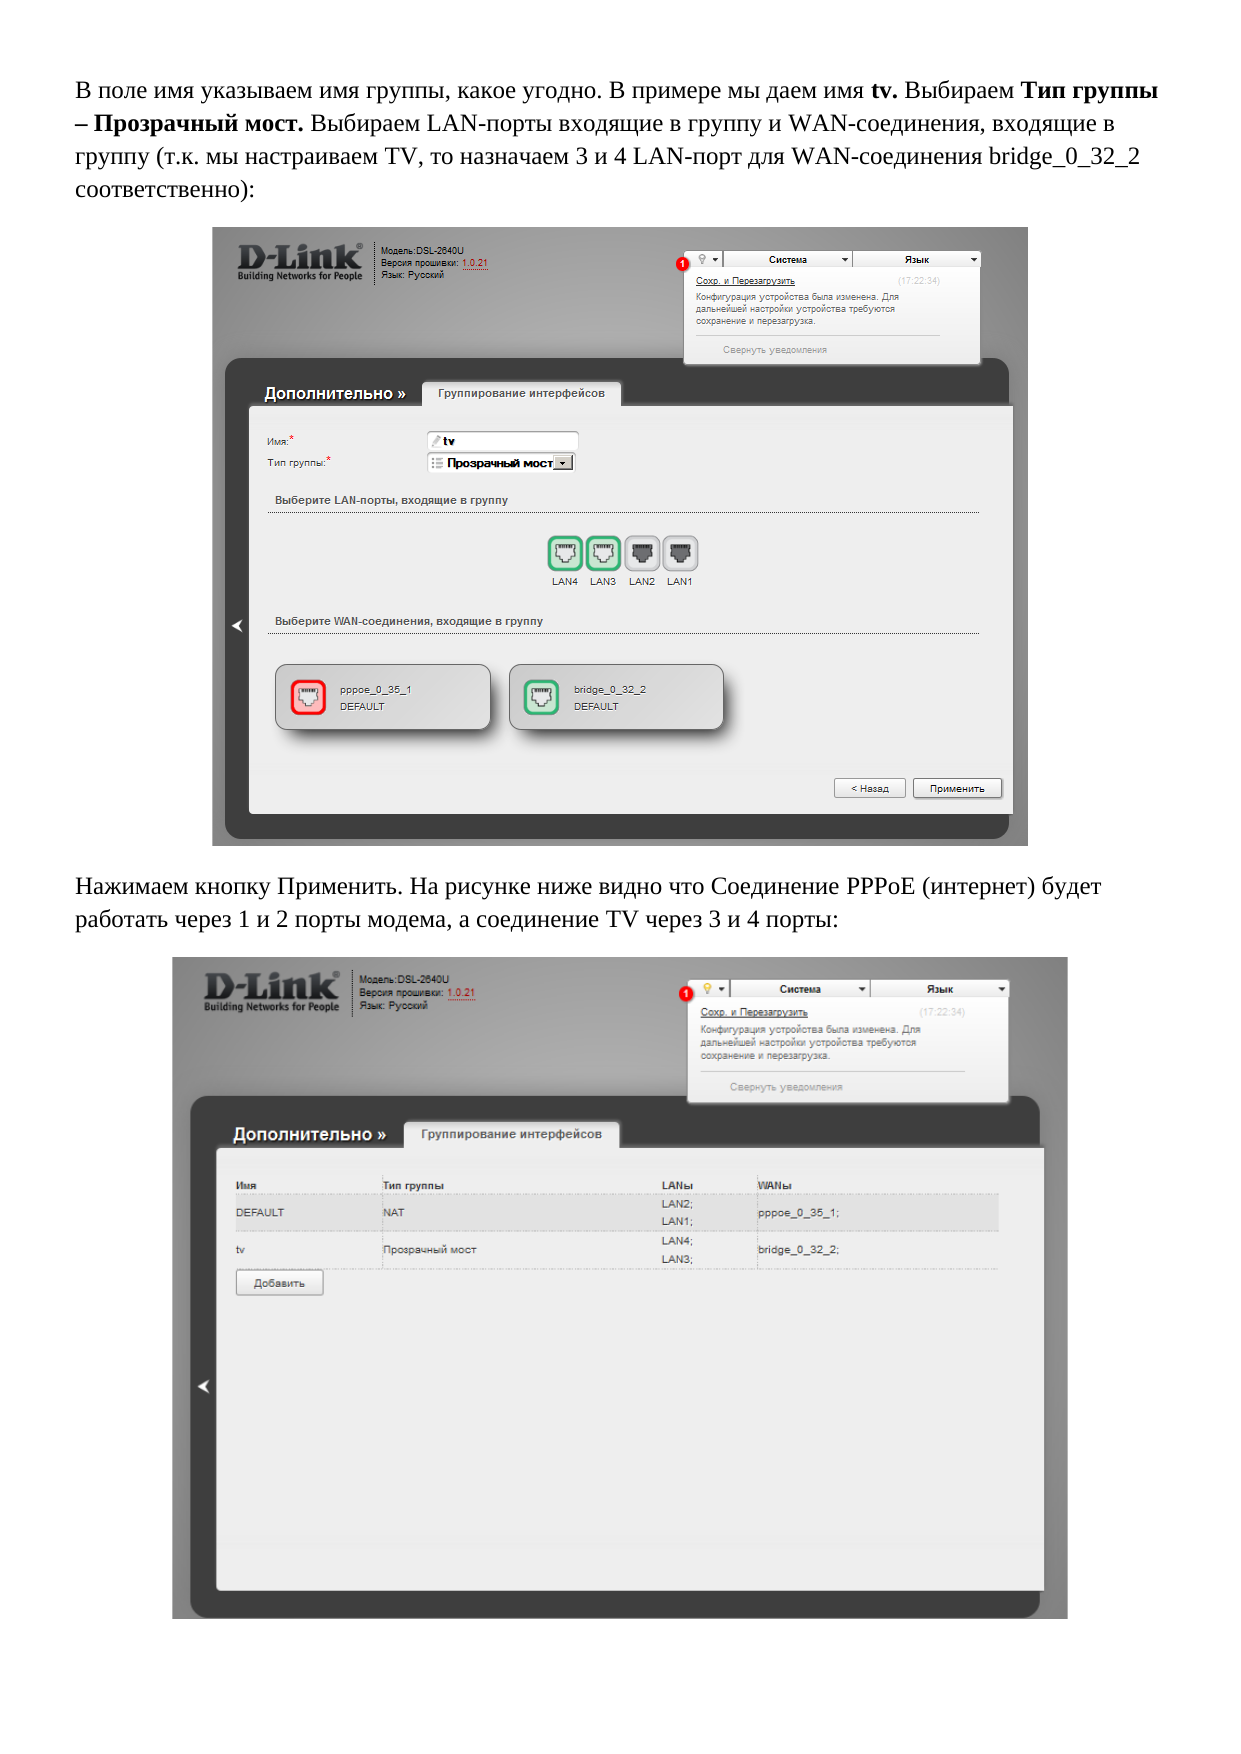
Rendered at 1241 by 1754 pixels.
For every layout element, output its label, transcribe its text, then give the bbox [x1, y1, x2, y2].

text Нажимаем кнопку Применить. На рисунке ниже видно что Соединение PPPoE (интернет) будет работать через 1 и 2 порты модема, а соединение TV через 3 и 4 порты: [75, 871, 1165, 933]
picture [212, 227, 1028, 846]
picture [172, 957, 1068, 1619]
text В поле имя указываем имя группы, какое угодно. В примере мы даем имя tv. Выбираем Тип группы – Прозрачный мост. Выбираем LAN-порты входящие в группу и WAN-соединения, входящие в группу (т.к. мы настраиваем TV, то назначаем 3 и 4 LAN-порт для WAN-соединения bridge_0_32_2 соответственно): [75, 75, 1165, 203]
